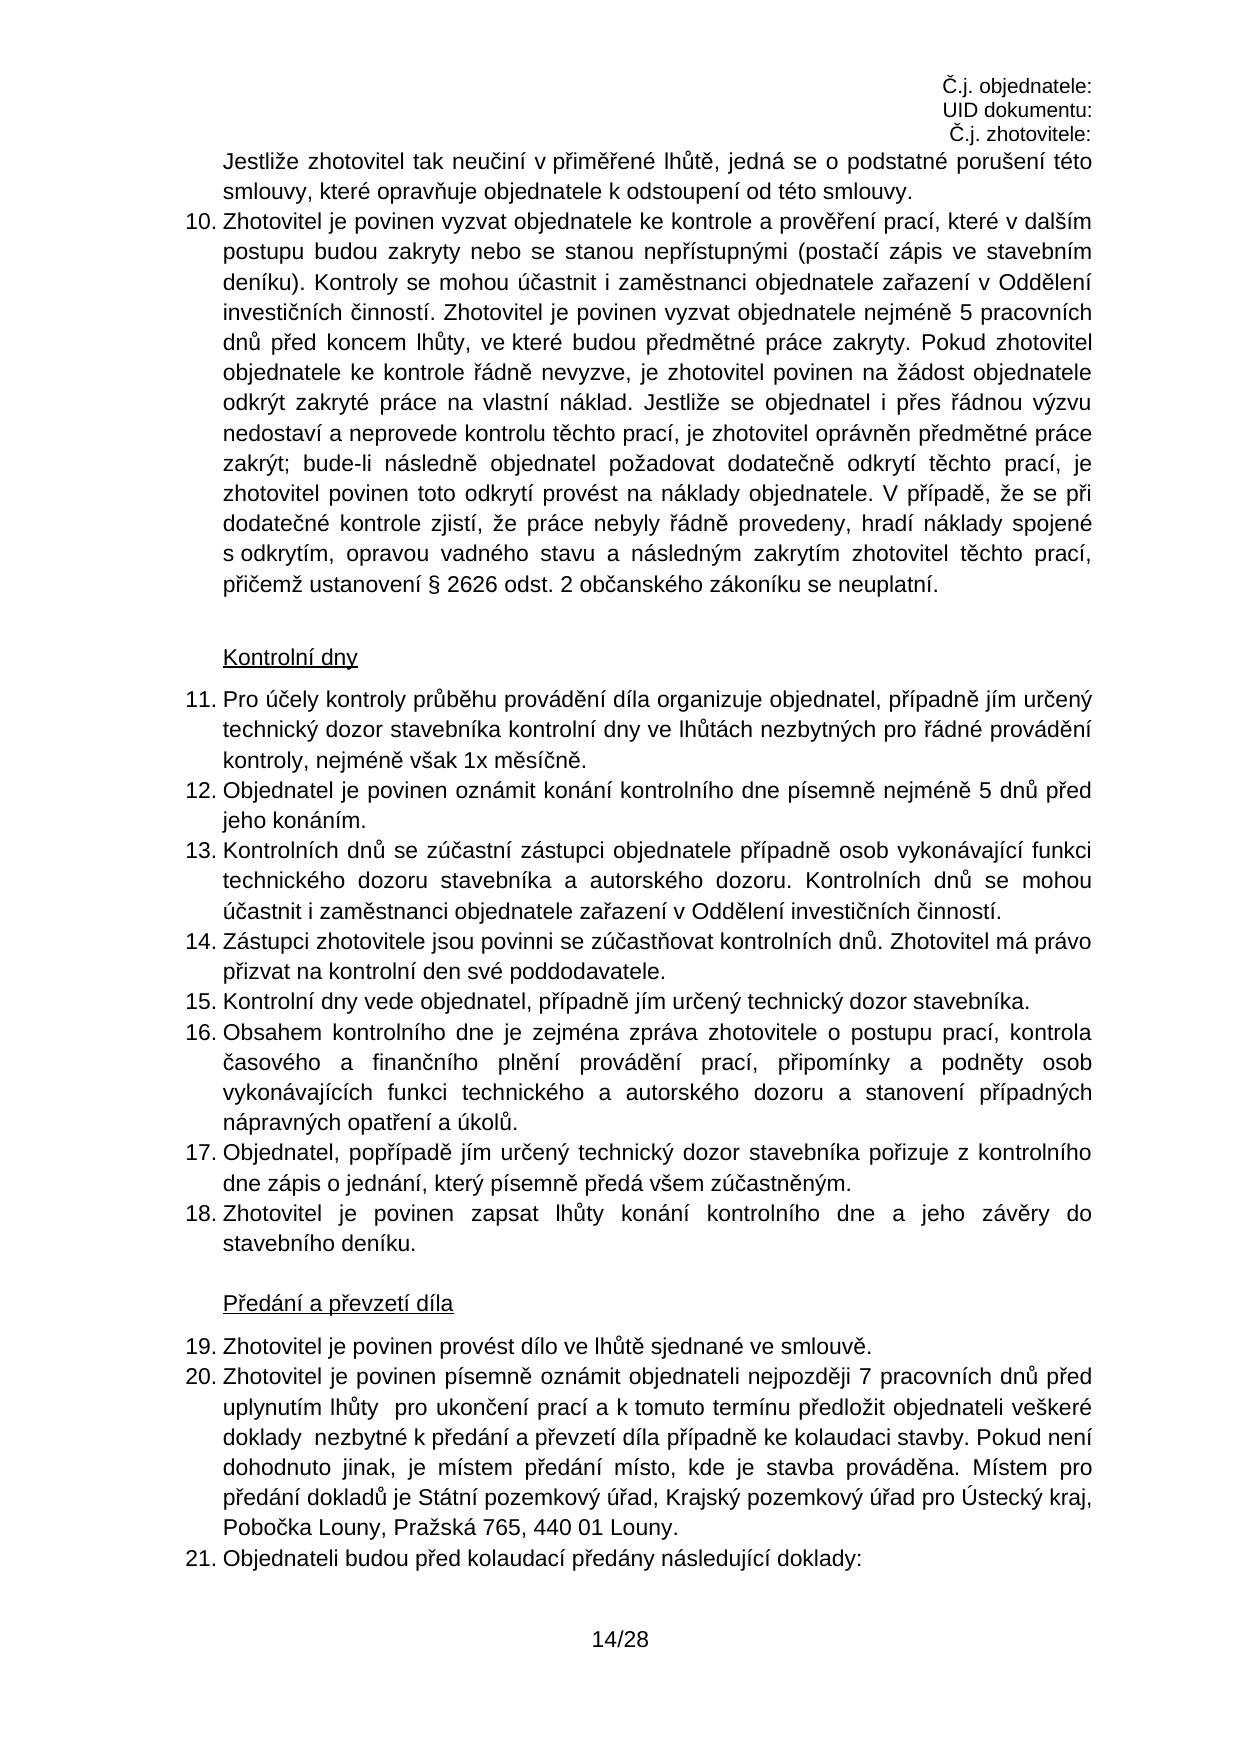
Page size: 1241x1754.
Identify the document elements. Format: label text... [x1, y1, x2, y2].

list Objednateli budou před kolaudací předány následující doklady: [185, 1544, 1093, 1571]
list Kontrolních dnů se zúčastní zástupci objednatele případně osob vykonávající funkci technického dozoru stavebníka a autorského dozoru. Kontrolních dnů se mohou účastnit i zaměstnanci objednatele zařazení v Oddělení investičních činností. [185, 837, 1093, 924]
list Pro účely kontroly průběhu provádění díla organizuje objednatel, případně jím určený technický dozor stavebníka kontrolní dny ve lhůtách nezbytných pro řádné provádění kontroly, nejméně však 1x měsíčně. [185, 686, 1093, 773]
list Zhotovitel je povinen zapsat lhůty konání kontrolního dne a jeho závěry do stavebního deníku. [185, 1200, 1093, 1256]
list Kontrolní dny vede objednatel, případně jím určený technický dozor stavebníka. [185, 988, 1093, 1014]
list Objednatel je povinen oznámit konání kontrolního dne písemně nejméně 5 dnů před jeho konáním. [185, 777, 1093, 833]
list Zhotovitel je povinen vyzvat objednatele ke kontrole a prověření prací, které v dalším postupu budou zakryty nebo se stanou nepřístupnými (postačí zápis ve stavebním deníku). Kontroly se mohou účastnit i zaměstnanci objednatele zařazení v Oddělení investičních činností. Zhotovitel je povinen vyzvat objednatele nejméně 5 pracovních dnů před koncem lhůty, ve které budou předmětné práce zakryty. Pokud zhotovitel objednatele ke kontrole řádně nevyzve, je zhotovitel povinen na žádost objednatele odkrýt zakryté práce na vlastní náklad. Jestliže se objednatel i přes řádnou výzvu nedostaví a neprovede kontrolu těchto prací, je zhotovitel oprávněn předmětné práce zakrýt; bude-li následně objednatel požadovat dodatečně odkrytí těchto prací, je zhotovitel povinen toto odkrytí provést na náklady objednatele. V případě, že se při dodatečné kontrole zjistí, že práce nebyly řádně provedeny, hradí náklady spojené s odkrytím, opravou vadného stavu a následným zakrytím zhotovitel těchto prací, přičemž ustanovení § 2626 odst. 2 občanského zákoníku se neuplatní. [185, 208, 1093, 597]
list Kontrolní dny [223, 643, 1093, 670]
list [185, 148, 1093, 204]
list Zhotovitel je povinen písemně oznámit objednateli nejpozději 7 pracovních dnů před uplynutím lhůty pro ukončení prací a k tomuto termínu předložit objednateli veškeré doklady nezbytné k předání a převzetí díla případně ke kolaudaci stavby. Pokud není dohodnuto jinak, je místem předání místo, kde je stavba prováděna. Místem pro předání dokladů je Státní pozemkový úřad, Krajský pozemkový úřad pro Ústecký kraj, Pobočka Louny, Pražská 765, 440 01 Louny. [185, 1363, 1093, 1541]
list Zástupci zhotovitele jsou povinni se zúčastňovat kontrolních dnů. Zhotovitel má právo přizvat na kontrolní den své poddodavatele. [185, 928, 1093, 984]
list Předání a převzetí díla [223, 1290, 1093, 1317]
list Obsahem kontrolního dne je zejména zpráva zhotovitele o postupu prací, kontrola časového a finančního plnění provádění prací, připomínky a podněty osob vykonávajících funkci technického a autorského dozoru a stanovení případných nápravných opatření a úkolů. [185, 1018, 1093, 1135]
list Zhotovitel je povinen provést dílo ve lhůtě sjednané ve smlouvě. [185, 1333, 1093, 1359]
list Objednatel, popřípadě jím určený technický dozor stavebníka pořizuje z kontrolního dne zápis o jednání, který písemně předá všem zúčastněným. [185, 1139, 1093, 1196]
